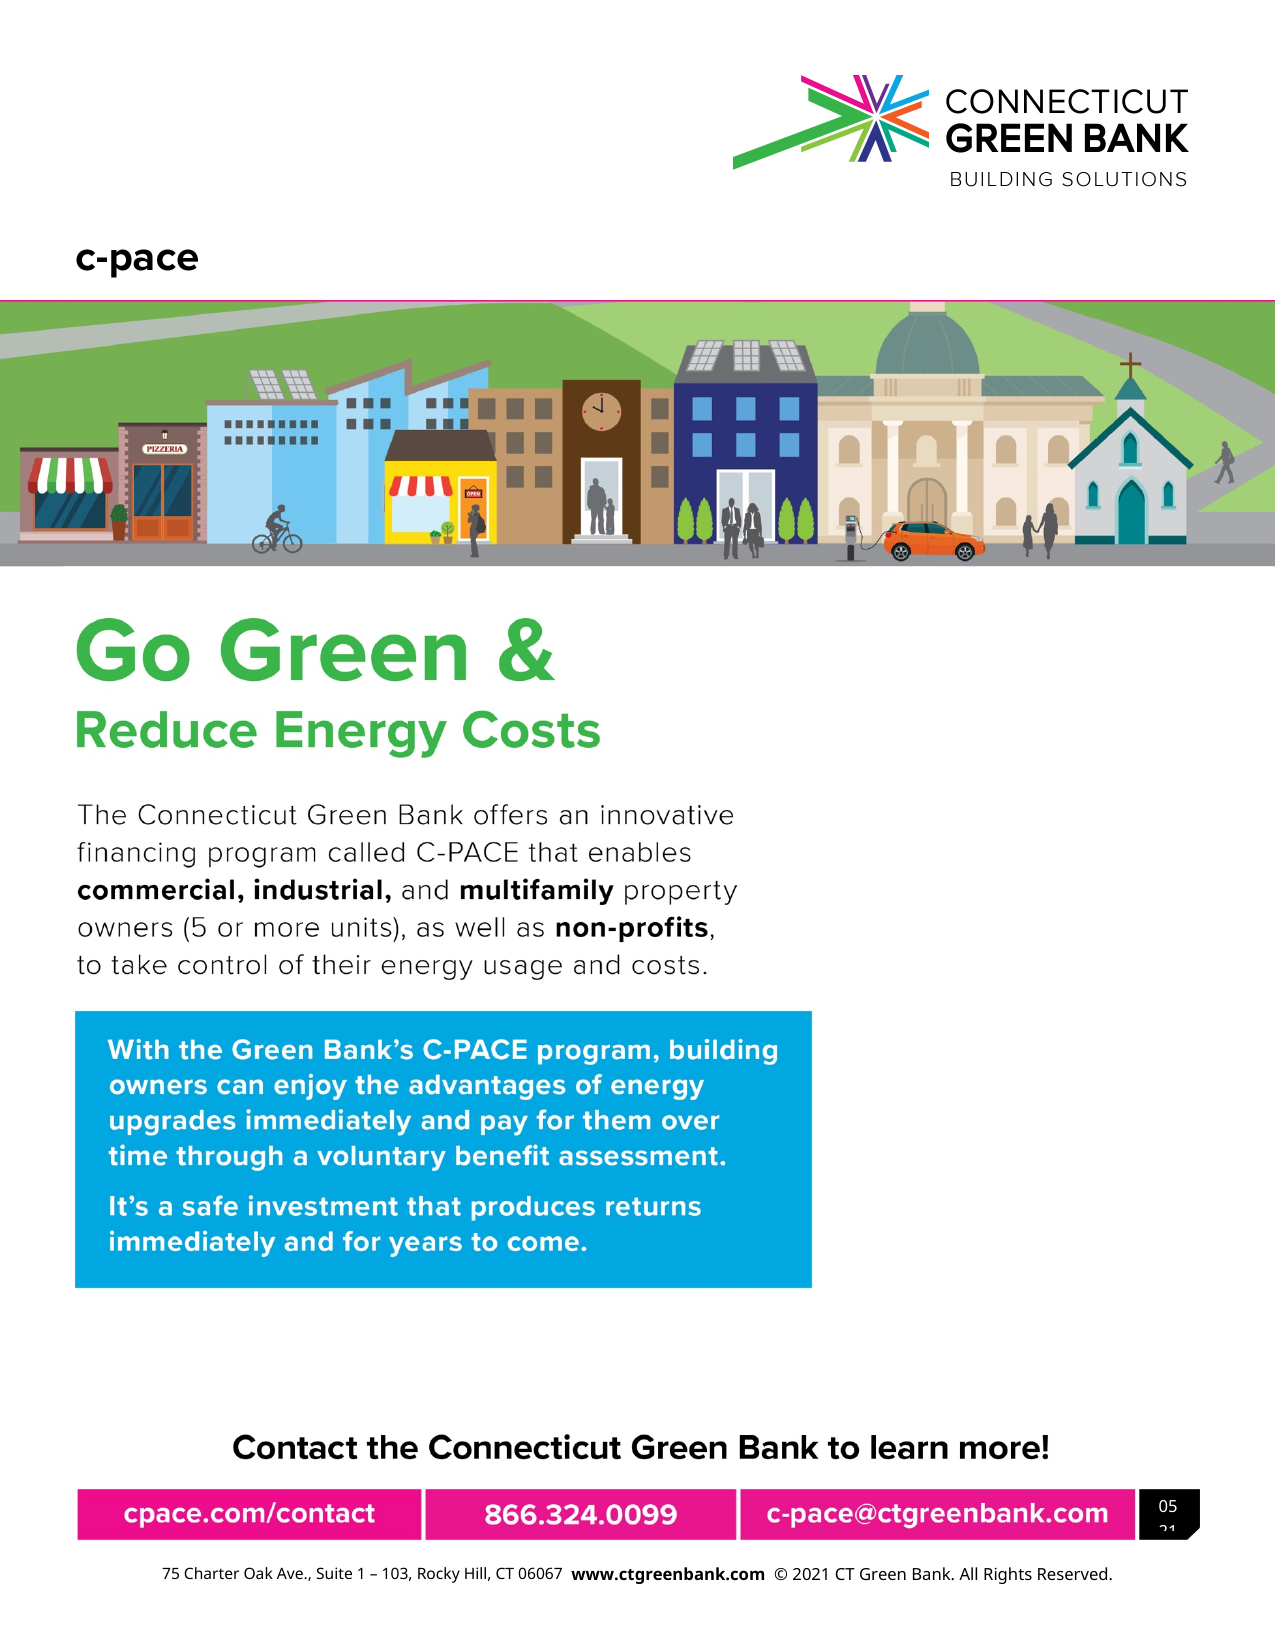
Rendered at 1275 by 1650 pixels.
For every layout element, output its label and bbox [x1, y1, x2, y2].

picture [0, 75, 1275, 1544]
